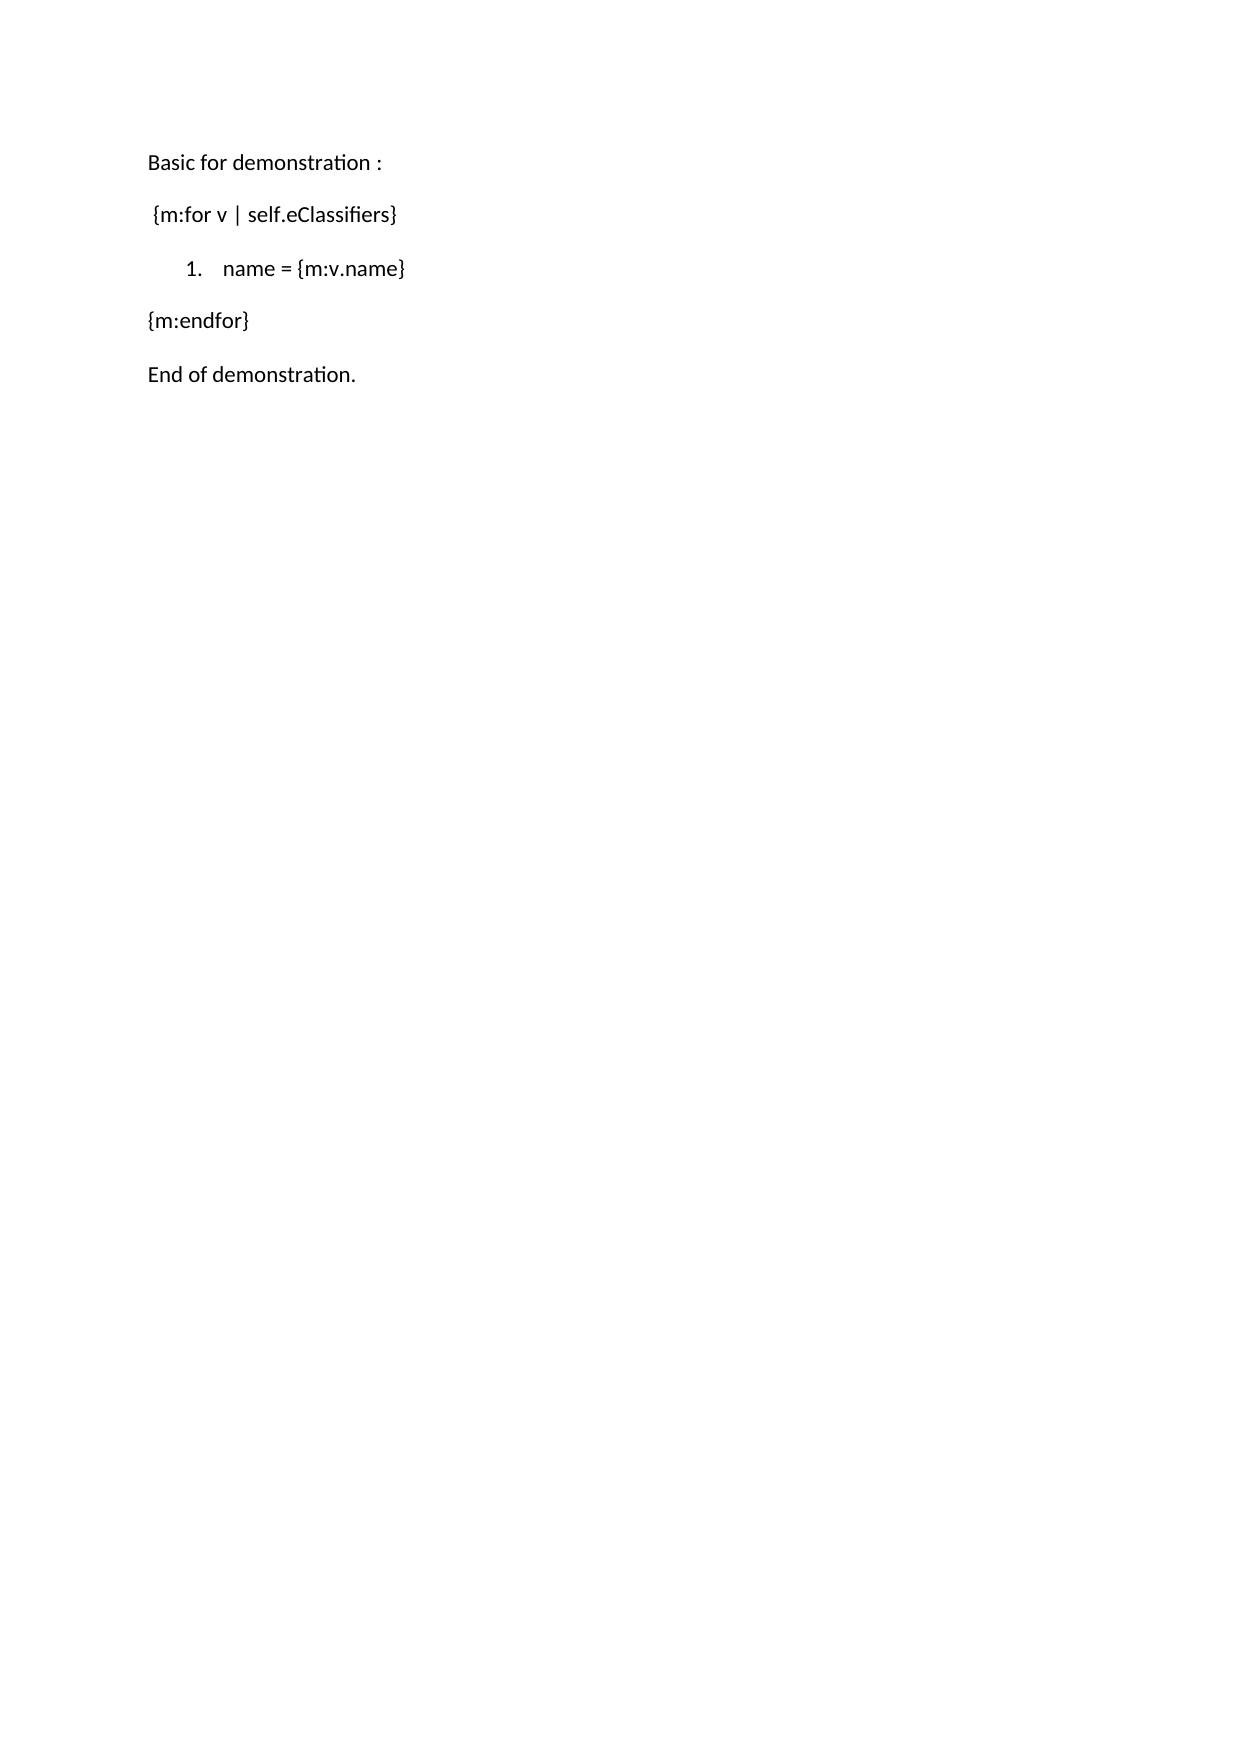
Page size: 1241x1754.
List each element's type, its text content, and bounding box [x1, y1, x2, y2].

text {m:for v | self.eClassifiers} [148, 201, 1093, 229]
text {m:endfor} [148, 307, 1093, 335]
text End of demonstration. [148, 360, 1093, 388]
text Basic for demonstration : [148, 148, 1093, 176]
list name = {m:v.name} [185, 254, 1093, 282]
